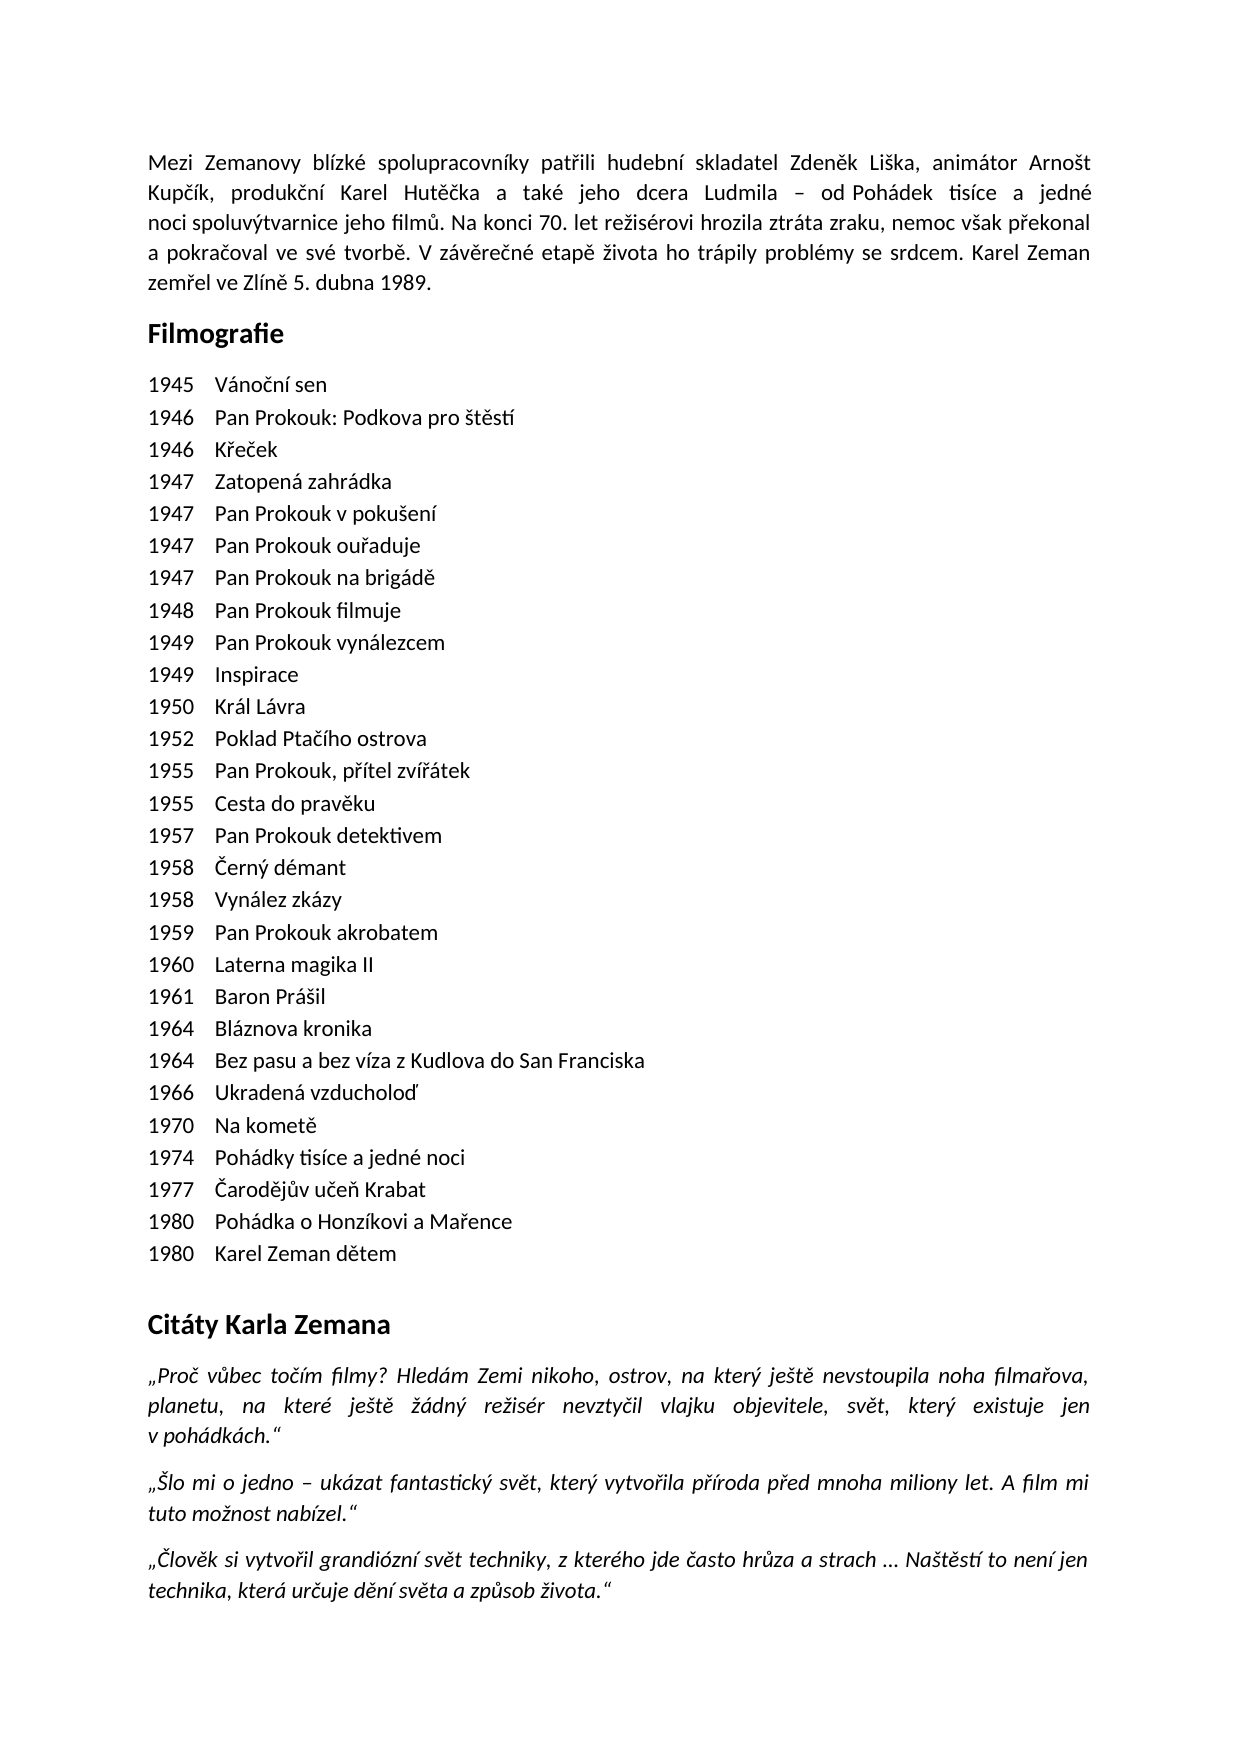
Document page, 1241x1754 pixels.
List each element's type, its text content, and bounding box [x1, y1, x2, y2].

text 1955 Cesta do pravěku [148, 789, 1093, 817]
text 1946 Křeček [148, 435, 1093, 463]
text 1947 Pan Prokouk v pokušení [148, 499, 1093, 527]
text Citáty Karla Zemana [148, 1306, 1093, 1342]
text 1948 Pan Prokouk filmuje [148, 596, 1093, 624]
text 1977 Čarodějův učeň Krabat [148, 1175, 1093, 1203]
text 1945 Vánoční sen [148, 370, 1093, 398]
text 1980 Pohádka o Honzíkovi a Mařence [148, 1207, 1093, 1235]
text „Šlo mi o jedno – ukázat fantastický svět, který vytvořila příroda před mnoha miliony let. A film mi tuto možnost nabízel.“ [148, 1468, 1093, 1527]
text 1958 Vynález zkázy [148, 885, 1093, 913]
text 1966 Ukradená vzducholoď [148, 1078, 1093, 1107]
text 1958 Černý démant [148, 853, 1093, 881]
text 1957 Pan Prokouk detektivem [148, 821, 1093, 849]
text 1961 Baron Prášil [148, 982, 1093, 1010]
text 1964 Bláznova kronika [148, 1014, 1093, 1042]
text 1947 Pan Prokouk ouřaduje [148, 531, 1093, 559]
text 1950 Král Lávra [148, 692, 1093, 720]
text 1964 Bez pasu a bez víza z Kudlova do San Franciska [148, 1046, 1093, 1074]
text 1959 Pan Prokouk akrobatem [148, 918, 1093, 946]
text 1949 Pan Prokouk vynálezcem [148, 628, 1093, 656]
text „Člověk si vytvořil grandiózní svět techniky, z kterého jde často hrůza a strach … Naštěstí to není jen technika, která určuje dění světa a způsob života.“ [148, 1546, 1093, 1604]
text 1947 Zatopená zahrádka [148, 467, 1093, 495]
text 1974 Pohádky tisíce a jedné noci [148, 1143, 1093, 1171]
text 1955 Pan Prokouk, přítel zvířátek [148, 757, 1093, 785]
text 1970 Na kometě [148, 1111, 1093, 1139]
text 1960 Laterna magika II [148, 950, 1093, 978]
text Mezi Zemanovy blízké spolupracovníky patřili hudební skladatel Zdeněk Liška, animátor Arnošt Kupčík, produkční Karel Hutěčka a také jeho dcera Ludmila – od Pohádek tisíce a jedné noci spoluvýtvarnice jeho filmů. Na konci 70. let režisérovi hrozila ztráta zraku, nemoc však překonal a pokračoval ve své tvorbě. V závěrečné etapě života ho trápily problémy se srdcem. Karel Zeman zemřel ve Zlíně 5. dubna 1989. [148, 148, 1093, 296]
text 1980 Karel Zeman dětem [148, 1239, 1093, 1267]
text 1946 Pan Prokouk: Podkova pro štěstí [148, 403, 1093, 431]
text Filmografie [148, 315, 1093, 351]
text 1952 Poklad Ptačího ostrova [148, 724, 1093, 752]
text „Proč vůbec točím filmy? Hledám Zemi nikoho, ostrov, na který ještě nevstoupila noha filmařova, planetu, na které ještě žádný režisér nevztyčil vlajku objevitele, svět, který existuje jen v pohádkách.“ [148, 1361, 1093, 1449]
text 1949 Inspirace [148, 660, 1093, 688]
text 1947 Pan Prokouk na brigádě [148, 563, 1093, 592]
